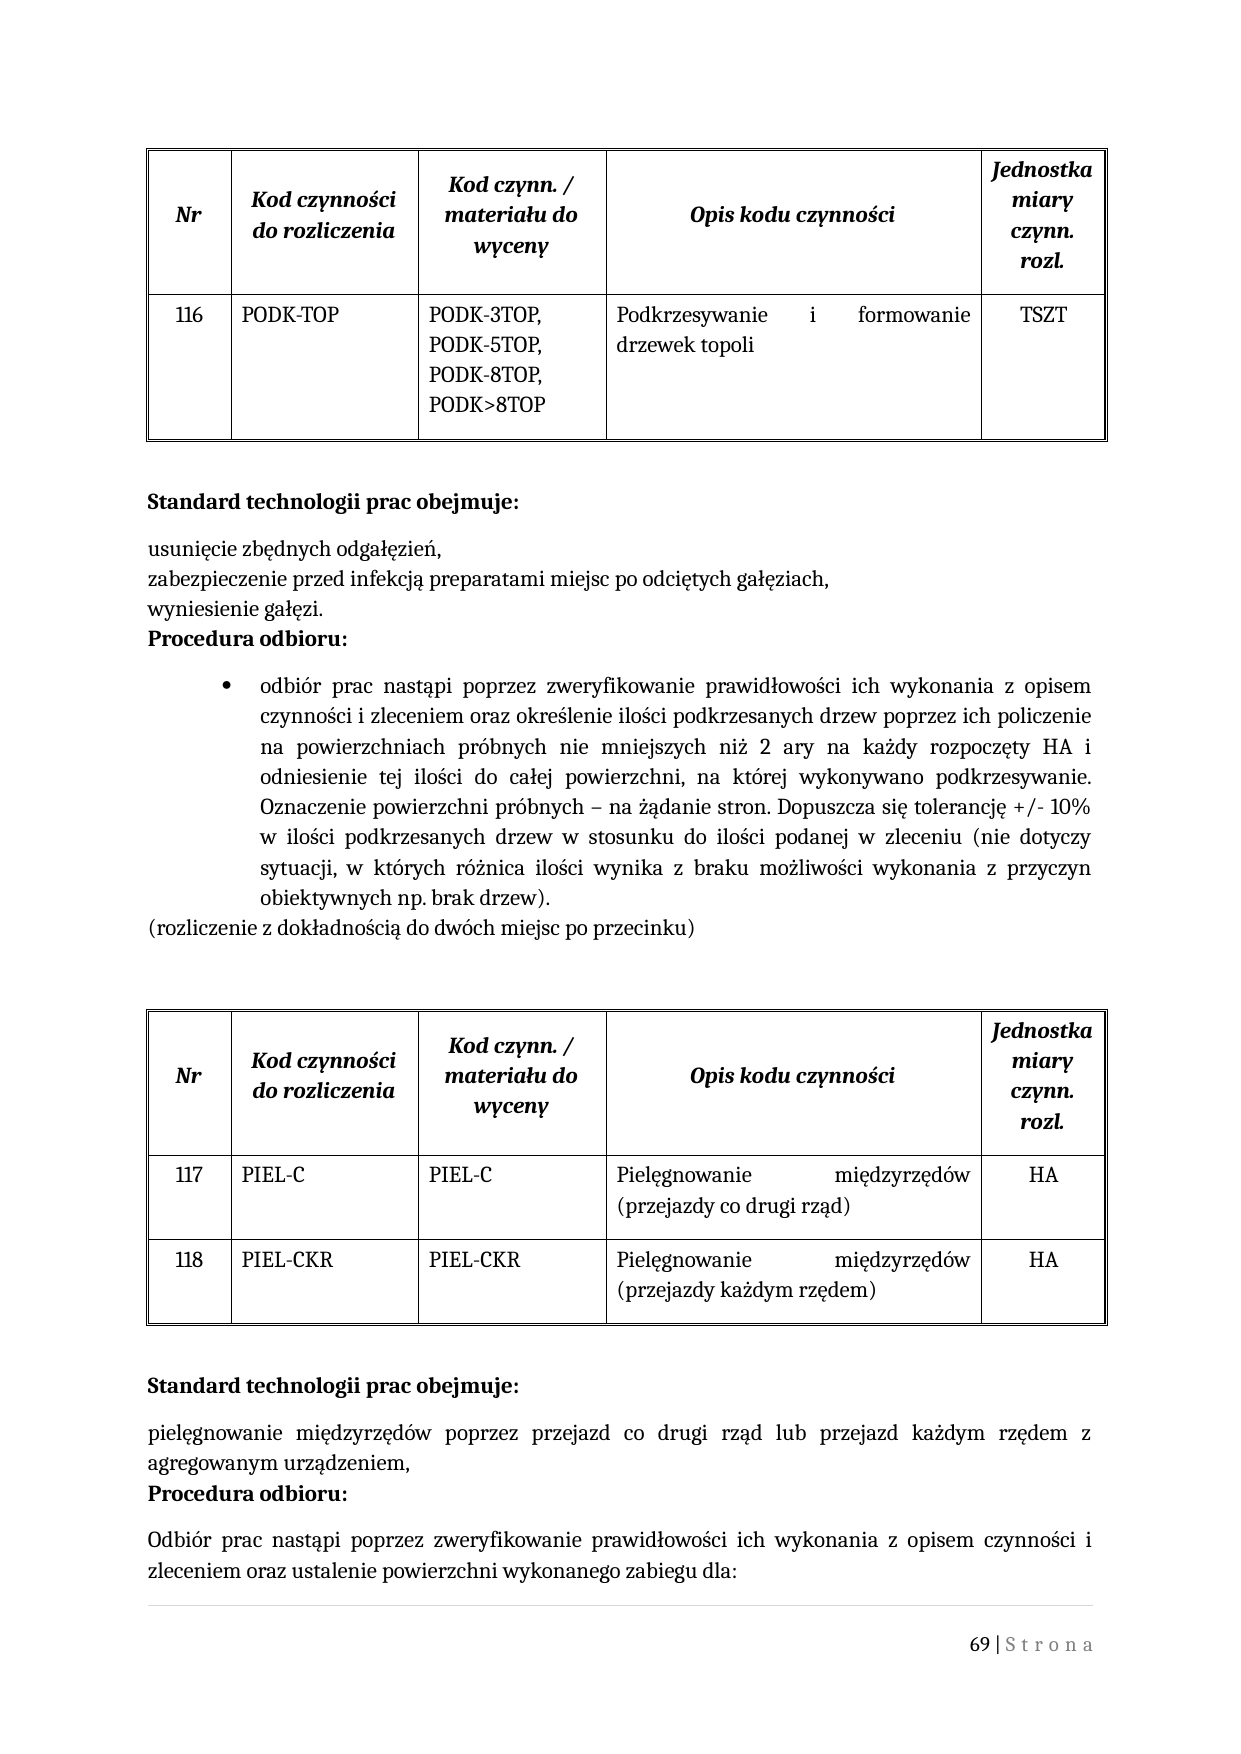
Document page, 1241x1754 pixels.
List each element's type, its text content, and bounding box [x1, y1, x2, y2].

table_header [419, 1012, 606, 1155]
text Standard technologii prac obejmuje: [148, 489, 1093, 515]
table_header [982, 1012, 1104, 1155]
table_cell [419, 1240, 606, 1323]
text Procedura odbioru: [148, 626, 1093, 652]
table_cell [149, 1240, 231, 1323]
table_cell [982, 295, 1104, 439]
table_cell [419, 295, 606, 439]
text wyniesienie gałęzi. [148, 596, 1093, 622]
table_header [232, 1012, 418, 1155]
text Odbiór prac nastąpi poprzez zweryfikowanie prawidłowości ich wykonania z opisem czynności i zleceniem oraz ustalenie powierzchni wykonanego zabiegu dla: [148, 1527, 1093, 1584]
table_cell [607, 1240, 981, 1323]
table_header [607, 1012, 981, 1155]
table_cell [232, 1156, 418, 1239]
text (rozliczenie z dokładnością do dwóch miejsc po przecinku) [148, 915, 1093, 941]
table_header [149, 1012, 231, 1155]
text Standard technologii prac obejmuje: [148, 1373, 1093, 1399]
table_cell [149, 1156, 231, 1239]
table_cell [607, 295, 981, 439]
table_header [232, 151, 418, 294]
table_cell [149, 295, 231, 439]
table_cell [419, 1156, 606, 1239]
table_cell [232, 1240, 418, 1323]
text usunięcie zbędnych odgałęzień, [148, 536, 1093, 562]
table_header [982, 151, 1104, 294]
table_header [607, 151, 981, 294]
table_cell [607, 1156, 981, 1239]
text Procedura odbioru: [148, 1480, 1093, 1507]
text pielęgnowanie międzyrzędów poprzez przejazd co drugi rząd lub przejazd każdym rzędem z agregowanym urządzeniem, [148, 1420, 1093, 1477]
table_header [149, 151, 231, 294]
list odbiór prac nastąpi poprzez zweryfikowanie prawidłowości ich wykonania z opisem czynności i zleceniem oraz określenie ilości podkrzesanych drzew poprzez ich policzenie na powierzchniach próbnych nie mniejszych niż 2 ary na każdy rozpoczęty HA i odniesienie tej ilości do całej powierzchni, na której wykonywano podkrzesywanie. Oznaczenie powierzchni próbnych – na żądanie stron. Dopuszcza się tolerancję +/- 10% w ilości podkrzesanych drzew w stosunku do ilości podanej w zleceniu (nie dotyczy sytuacji, w których różnica ilości wynika z braku możliwości wykonania z przyczyn obiektywnych np. brak drzew). [223, 673, 1093, 911]
text zabezpieczenie przed infekcją preparatami miejsc po odciętych gałęziach, [148, 566, 1093, 592]
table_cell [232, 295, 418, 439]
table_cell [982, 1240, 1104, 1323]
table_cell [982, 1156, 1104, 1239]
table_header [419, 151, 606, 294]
